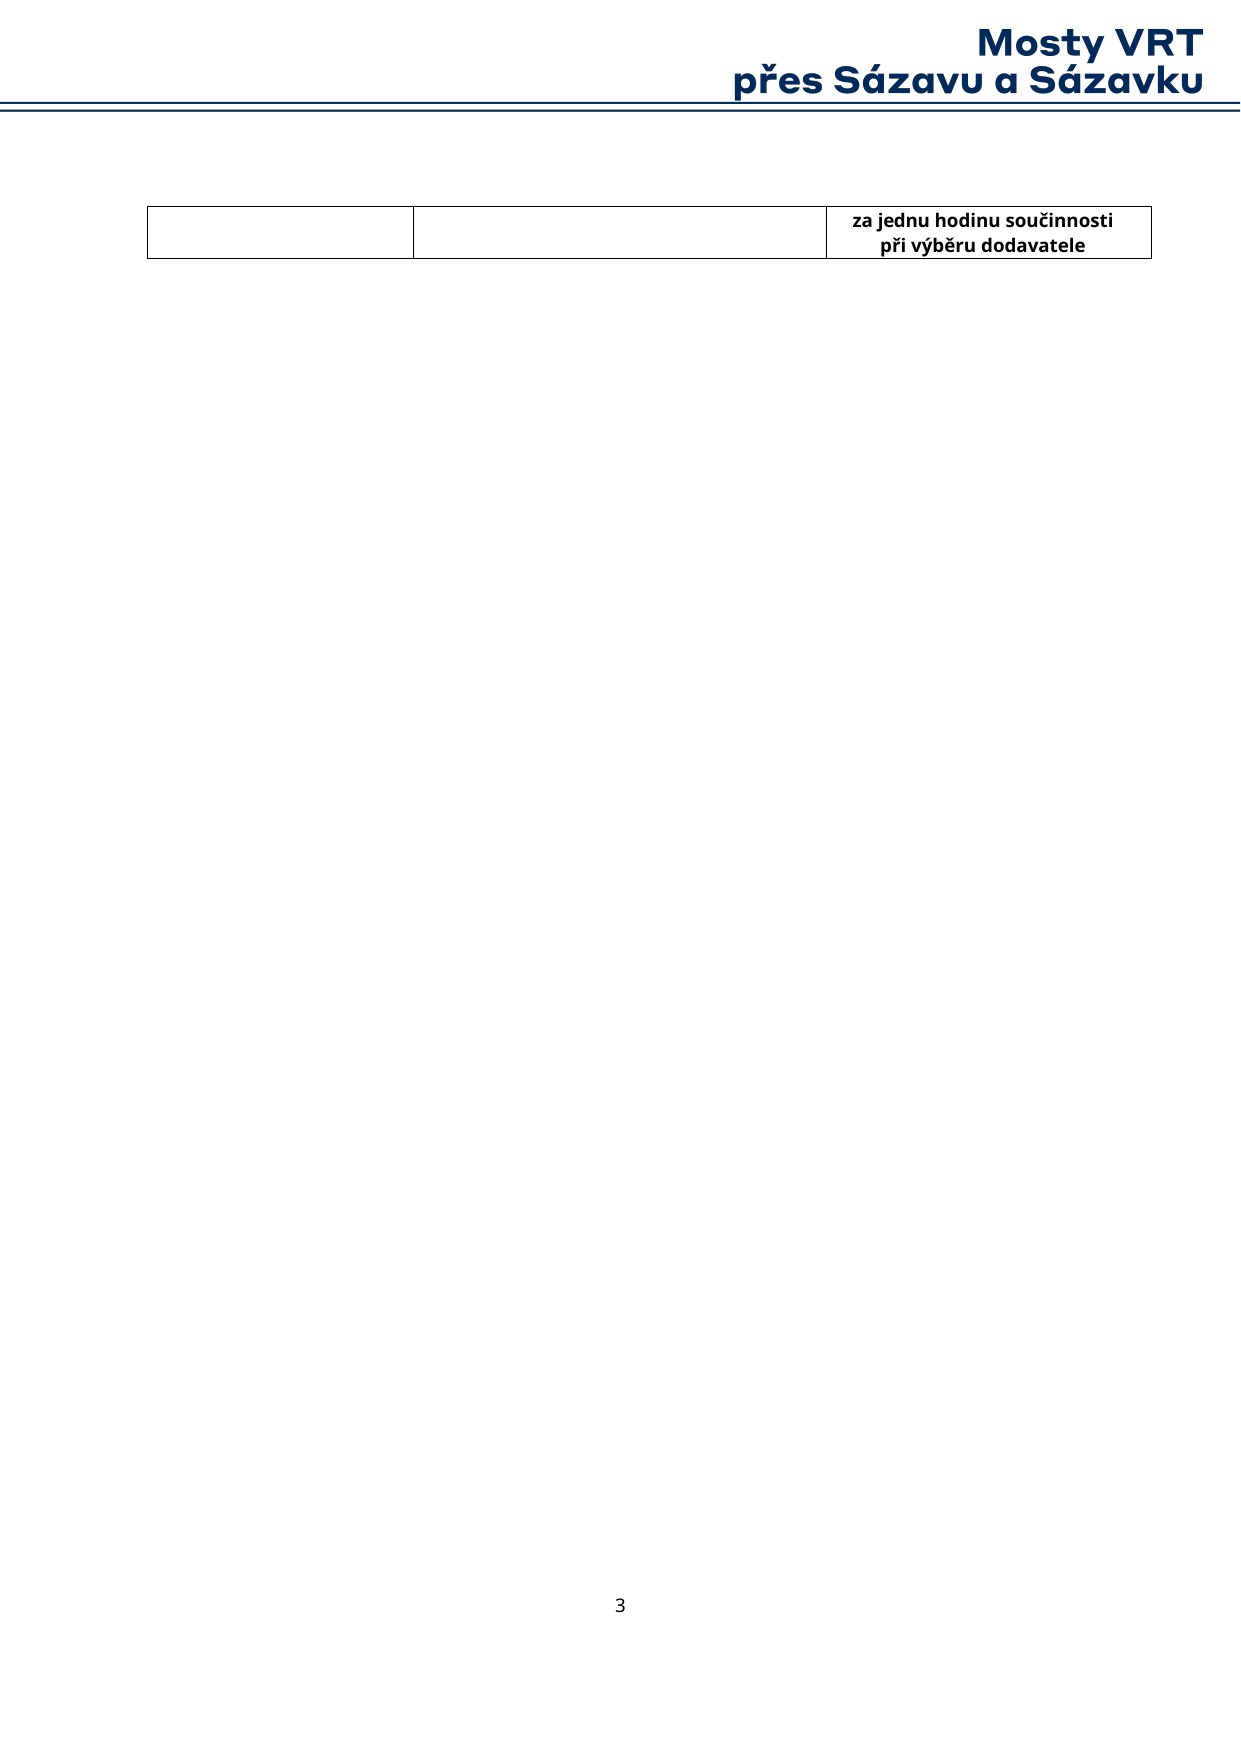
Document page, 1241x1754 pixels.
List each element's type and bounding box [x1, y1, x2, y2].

picture [0, 0, 1241, 1754]
table_cell [414, 207, 826, 258]
table_cell [827, 207, 1151, 258]
table_cell [148, 207, 413, 258]
